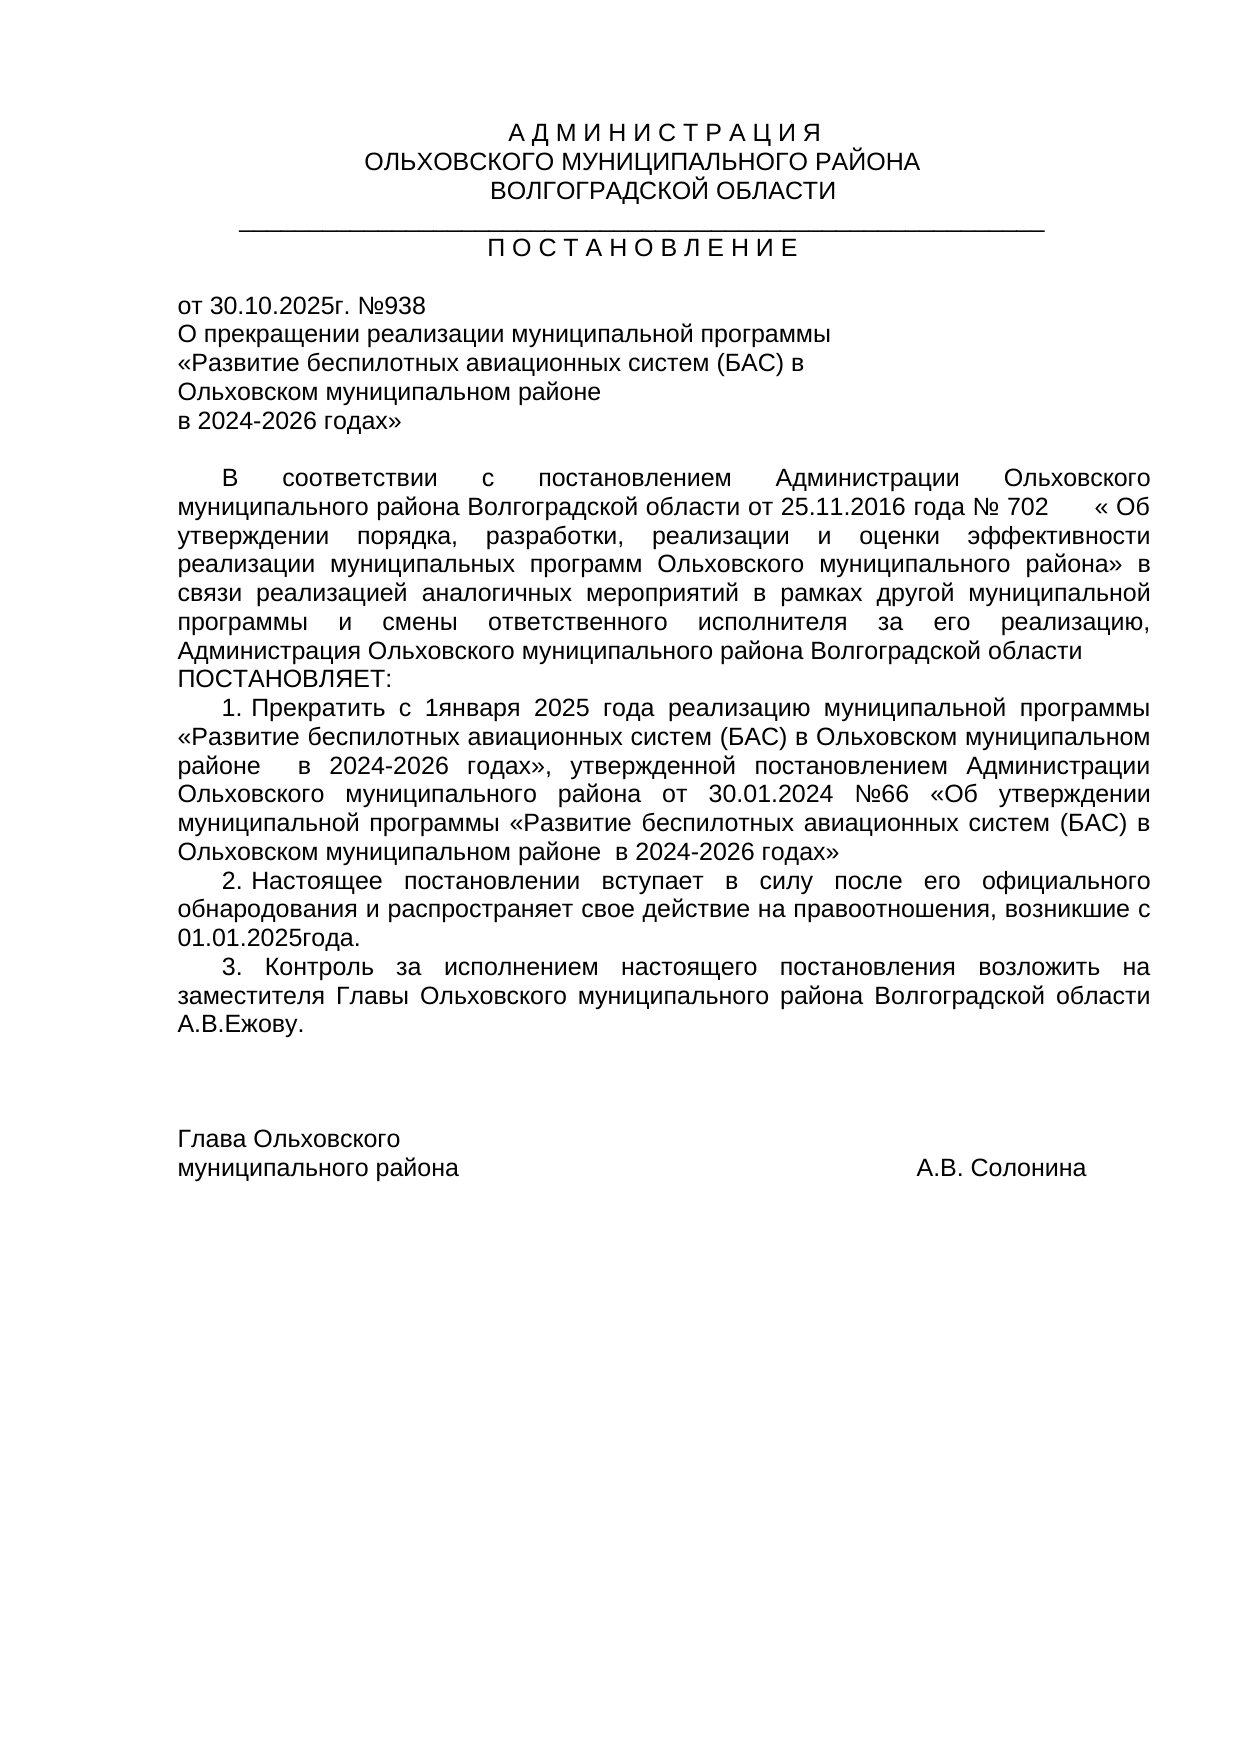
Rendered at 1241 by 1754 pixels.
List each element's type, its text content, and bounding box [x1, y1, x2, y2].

text В соответствии с постановлением Администрации Ольховского муниципального района Волгоградской области от 25.11.2016 года № 702 « Об утверждении порядка, разработки, реализации и оценки эффективности реализации муниципальных программ Ольховского муниципального района» в связи реализацией аналогичных мероприятий в рамках другой муниципальной программы и смены ответственного исполнителя за его реализацию, Администрация Ольховского муниципального района Волгоградской области [177, 463, 1152, 664]
text ОЛЬХОВСКОГО МУНИЦИПАЛЬНОГО РАЙОНА [148, 147, 1137, 176]
text П О С Т А Н О В Л Е Н И Е [148, 233, 1137, 262]
text в 2024-2026 годах» [177, 406, 1152, 434]
list Настоящее постановлении вступает в силу после его официального обнародования и распространяет свое действие на правоотношения, возникшие с 01.01.2025года. [177, 866, 1152, 952]
text Ольховском муниципальном районе [177, 377, 1152, 406]
text А Д М И Н И С Т Р А Ц И Я [177, 118, 1152, 147]
text «Развитие беспилотных авиационных систем (БАС) в [177, 348, 1152, 377]
text ВОЛГОГРАДСКОЙ ОБЛАСТИ [148, 176, 1137, 204]
text О прекращении реализации муниципальной программы [177, 319, 1152, 348]
list Прекратить с 1января 2025 года реализацию муниципальной программы «Развитие беспилотных авиационных систем (БАС) в Ольховском муниципальном районе в 2024-2026 годах», утвержденной постановлением Администрации Ольховского муниципального района от 30.01.2024 №66 «Об утверждении муниципальной программы «Развитие беспилотных авиационных систем (БАС) в Ольховском муниципальном районе в 2024-2026 годах» [177, 693, 1152, 866]
text Глава Ольховского [177, 1124, 1152, 1153]
text ПОСТАНОВЛЯЕТ: [177, 664, 1152, 693]
text от 30.10.2025г. №938 [177, 291, 1152, 319]
text 3. Контроль за исполнением настоящего постановления возложить на заместителя Главы Ольховского муниципального района Волгоградской области А.В.Ежову. [177, 952, 1152, 1038]
text муниципального района А.В. Солонина [177, 1153, 1152, 1182]
text __________________________________________________________ [148, 204, 1137, 233]
